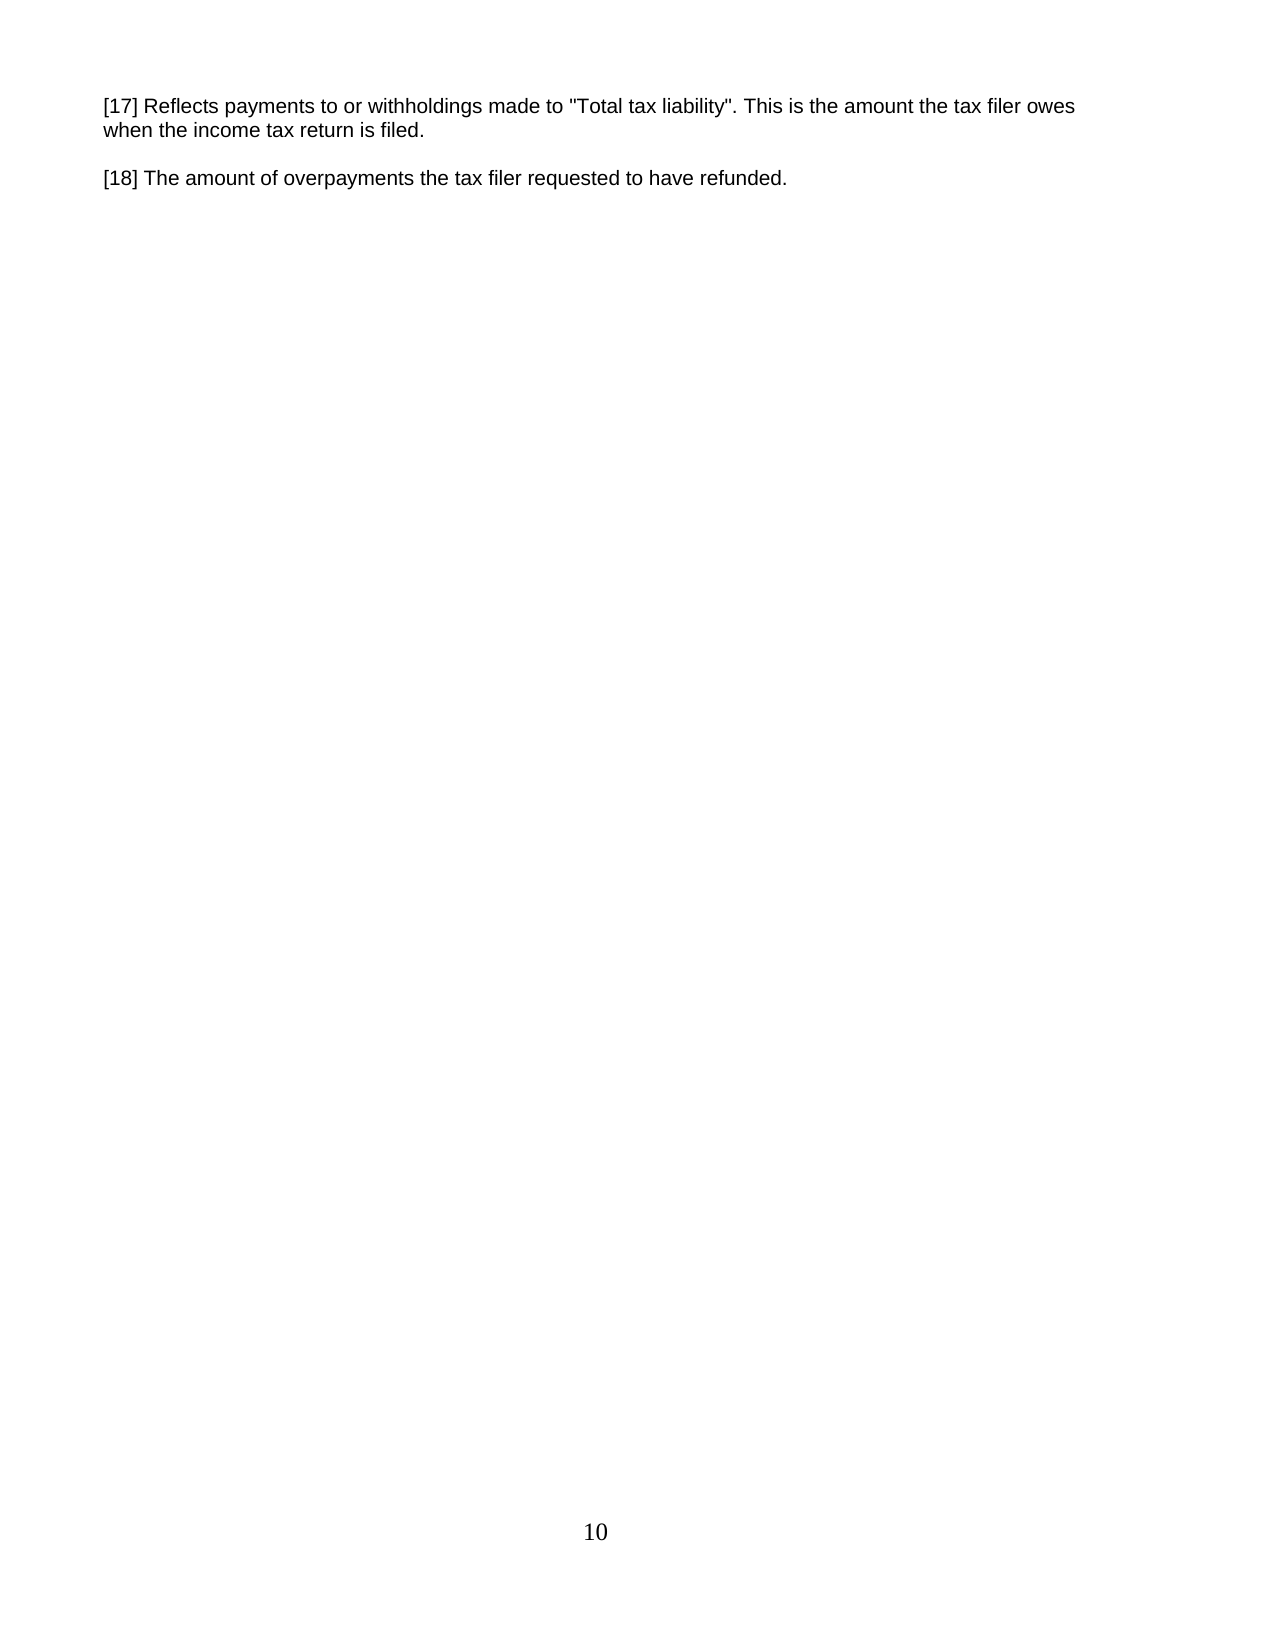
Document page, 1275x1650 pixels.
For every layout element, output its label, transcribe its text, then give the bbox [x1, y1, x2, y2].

text [18] The amount of overpayments the tax filer requested to have refunded. [103, 166, 1087, 189]
text [17] Reflects payments to or withholdings made to "Total tax liability". This is the amount the tax filer owes when the income tax return is filed. [103, 94, 1087, 142]
